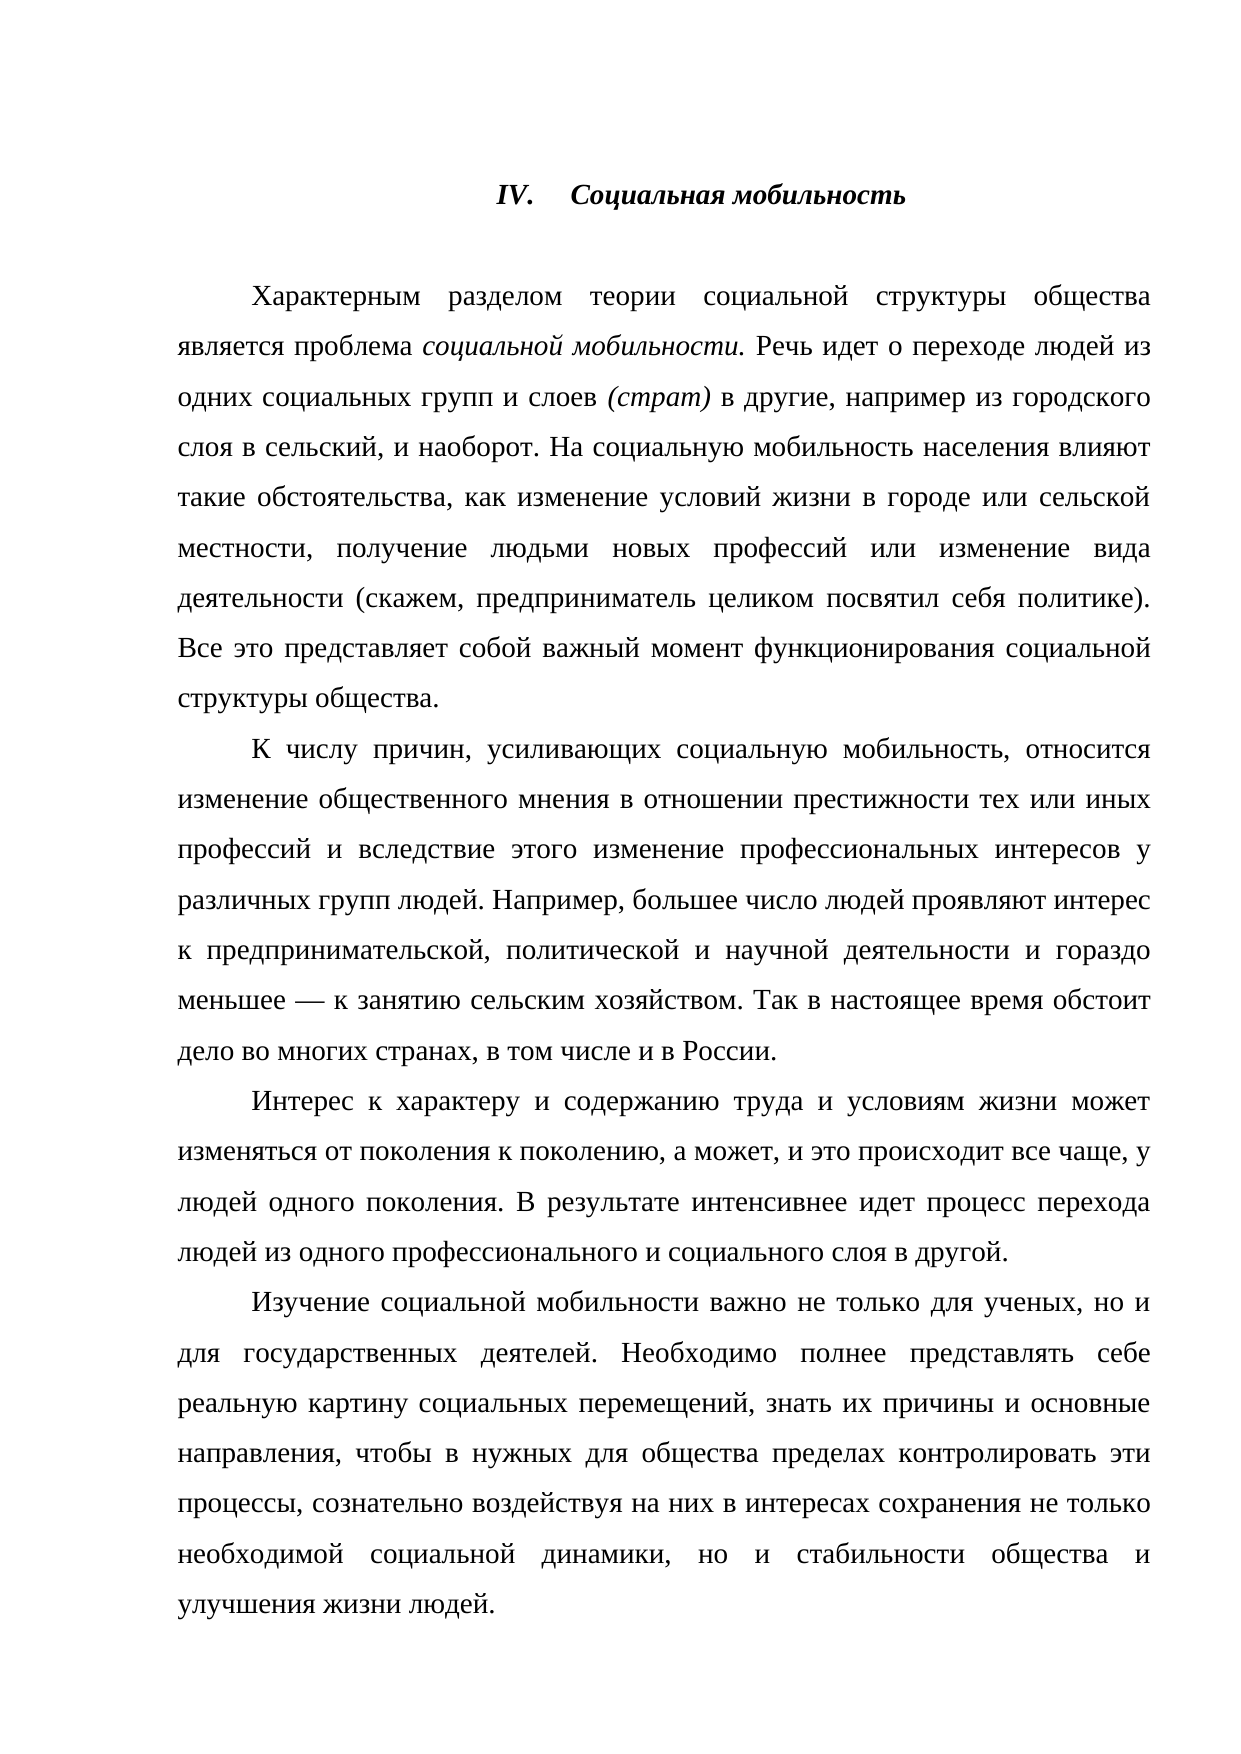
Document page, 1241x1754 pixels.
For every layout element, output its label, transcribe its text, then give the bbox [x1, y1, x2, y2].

text Изучение социальной мобильности важно не только для ученых, но и для государственных деятелей. Необходимо полнее представлять себе реальную картину социальных перемещений, знать их причины и основные направления, чтобы в нужных для общества пределах контролировать эти процессы, сознательно воздействуя на них в интересах сохранения не только необходимой социальной динамики, но и стабильности общества и улучшения жизни людей. [177, 1284, 1152, 1620]
text Характерным разделом теории социальной структуры общества является проблема социальной мобильности. Речь идет о переходе людей из одних социальных групп и слоев (страт) в другие, например из городского слоя в сельский, и наоборот. На социальную мобильность населения влияют такие обстоятельства, как изменение условий жизни в городе или сельской местности, получение людьми новых профессий или изменение вида деятельности (скажем, предприниматель целиком посвятил себя политике). Все это представляет собой важный момент функционирования социальной структуры общества. [177, 278, 1152, 714]
text К числу причин, усиливающих социальную мобильность, относится изменение общественного мнения в отношении престижности тех или иных профессий и вследствие этого изменение профессиональных интересов у различных групп людей. Например, большее число людей проявляют интерес к предпринимательской, политической и научной деятельности и гораздо меньшее — к занятию сельским хозяйством. Так в настоящее время обстоит дело во многих странах, в том числе и в России. [177, 731, 1152, 1066]
list Социальная мобильность [177, 177, 1152, 211]
text Интерес к характеру и содержанию труда и условиям жизни может изменяться от поколения к поколению, а может, и это происходит все чаще, у людей одного поколения. В результате интенсивнее идет процесс перехода людей из одного профессионального и социального слоя в другой. [177, 1083, 1152, 1268]
